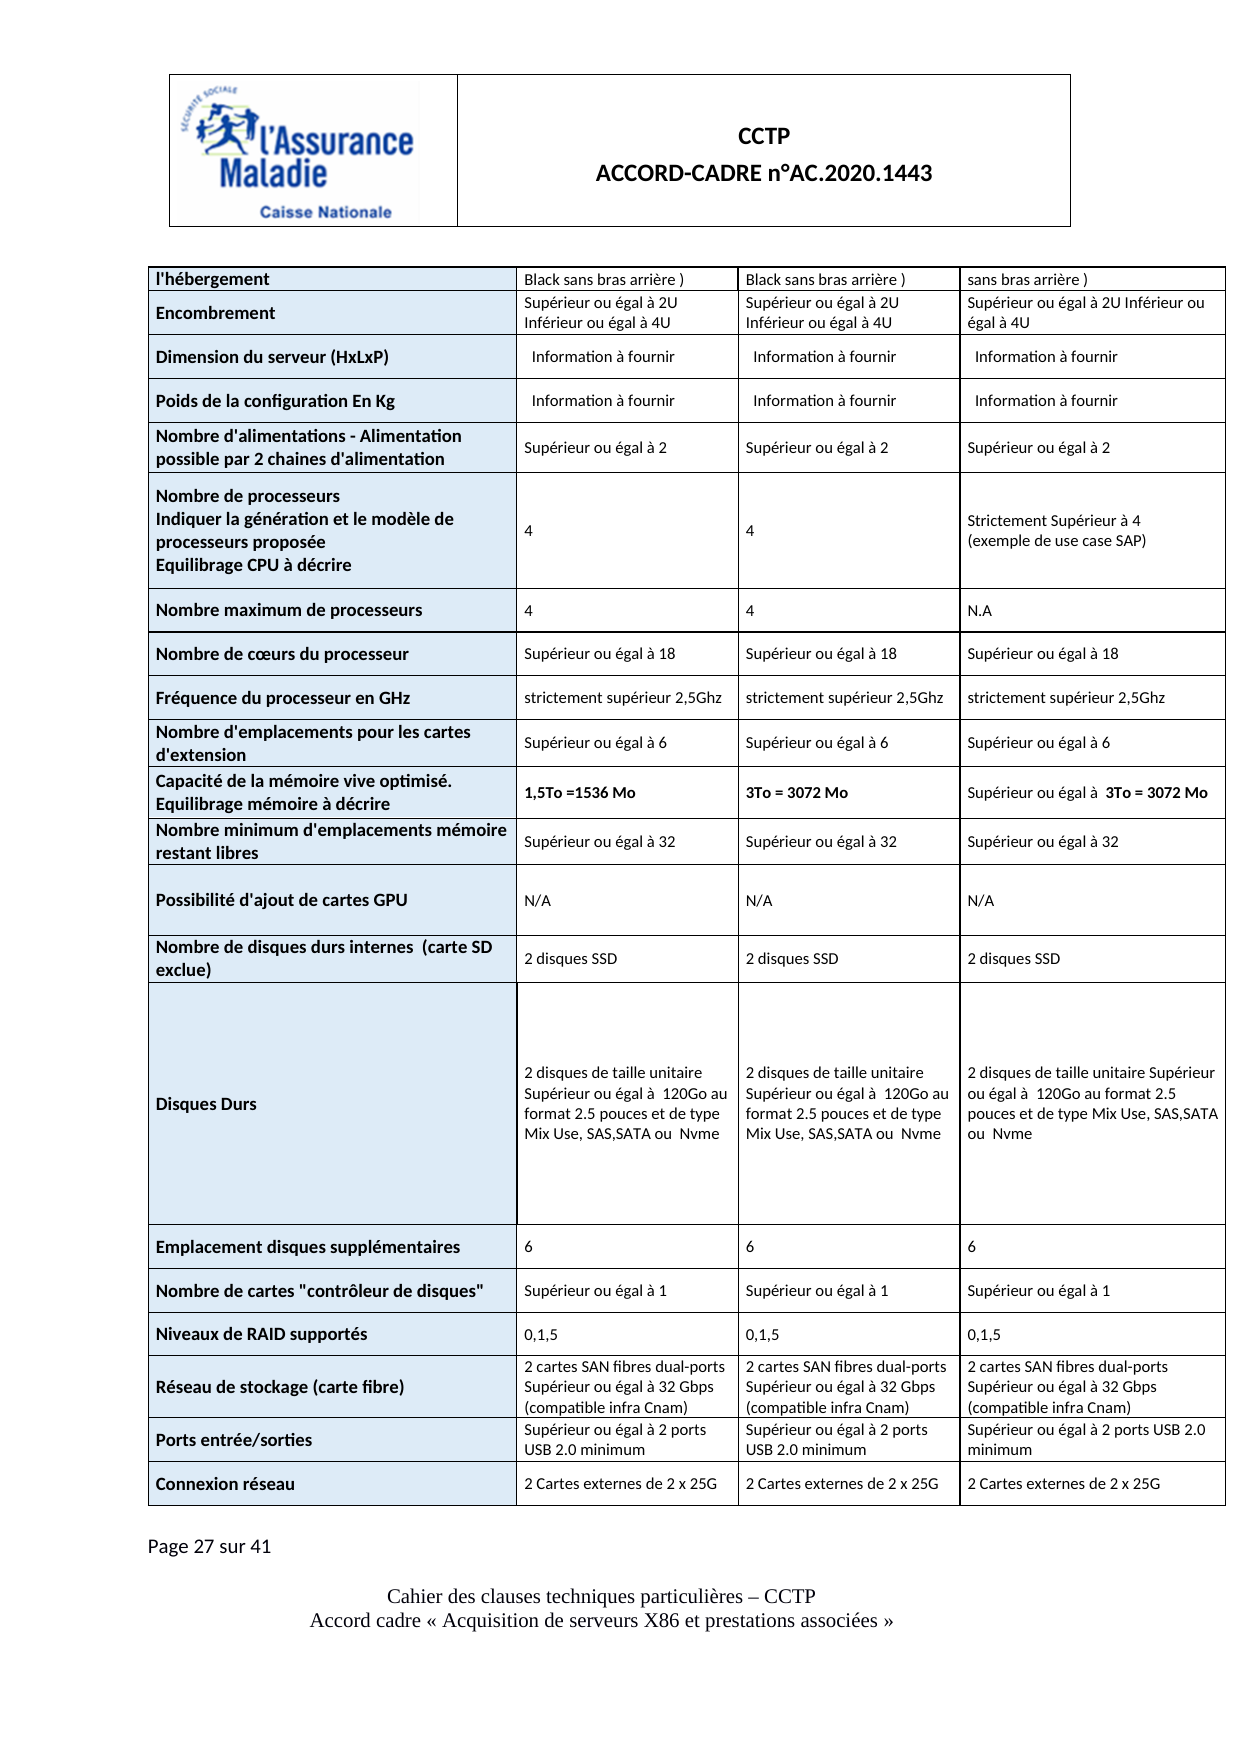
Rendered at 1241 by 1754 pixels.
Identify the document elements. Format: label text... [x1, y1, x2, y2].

table_cell Information à fournir [739, 379, 959, 422]
table_cell Supérieur ou égal à 18 [961, 633, 1225, 675]
table_cell Supérieur ou égal à 6 [961, 720, 1225, 766]
table_cell Supérieur ou égal à 1 [517, 1269, 738, 1312]
table_cell 4 [739, 473, 959, 588]
table_cell 2 Cartes externes de 2 x 25G [517, 1462, 738, 1505]
table_cell Poids de la configuration En Kg [149, 379, 516, 422]
table_cell Supérieur ou égal à 2U Inférieur ou égal à 4U [961, 291, 1225, 334]
picture [176, 81, 421, 227]
table_cell 6 [517, 1225, 738, 1268]
table_cell 6 [739, 1225, 959, 1268]
table_cell N/A [961, 865, 1225, 935]
table_cell Fréquence du processeur en GHz [149, 676, 516, 719]
table_cell Supérieur ou égal à 32 [517, 819, 738, 864]
table_cell Information à fournir [517, 335, 738, 378]
table_cell 2 disques SSD [739, 936, 959, 982]
table_cell Supérieur ou égal à 2 [961, 423, 1225, 472]
table_cell Dimension du serveur (HxLxP) [149, 335, 516, 378]
table_cell 2 disques de taille unitaire Supérieur ou égal à 120Go au format 2.5 pouces et de type Mix Use, SAS,SATA ou Nvme [739, 983, 959, 1224]
table_cell Supérieur ou égal à 2 ports USB 2.0 minimum [961, 1418, 1225, 1461]
table_cell 0,1,5 [961, 1313, 1225, 1355]
table_cell N/A [739, 865, 959, 935]
table_cell 2 disques de taille unitaire Supérieur ou égal à 120Go au format 2.5 pouces et de type Mix Use, SAS,SATA ou Nvme [961, 983, 1225, 1224]
table_cell 2 Cartes externes de 2 x 25G [739, 1462, 959, 1505]
table_cell Possibilité d'ajout de cartes GPU [149, 865, 516, 935]
table_cell Supérieur ou égal à 2 ports USB 2.0 minimum [517, 1418, 738, 1461]
table_cell Disques Durs [149, 983, 516, 1224]
table_cell Supérieur ou égal à 18 [517, 633, 738, 675]
table_cell 2 cartes SAN fibres dual-ports Supérieur ou égal à 32 Gbps (compatible infra Cnam) [961, 1356, 1225, 1417]
table_cell 4 [517, 589, 738, 631]
table_cell 0,1,5 [517, 1313, 738, 1355]
table_cell Supérieur ou égal à 1 [961, 1269, 1225, 1312]
table_cell Supérieur ou égal à 6 [739, 720, 959, 766]
table_cell strictement supérieur 2,5Ghz [961, 676, 1225, 719]
table_cell Supérieur ou égal à 2 [517, 423, 738, 472]
table_cell Nombre d'emplacements pour les cartes d'extension [149, 720, 516, 766]
table_cell Information à fournir [517, 379, 738, 422]
table_cell Nombre de processeurs Indiquer la génération et le modèle de processeurs proposée Equilibrage CPU à décrire [149, 473, 516, 588]
table_cell Supérieur ou égal à 2 [739, 423, 959, 472]
table_cell 2 disques SSD [517, 936, 738, 982]
table_cell Supérieur ou égal à 32 [961, 819, 1225, 864]
table_cell Niveaux de RAID supportés [149, 1313, 516, 1355]
table_cell strictement supérieur 2,5Ghz [517, 676, 738, 719]
table_cell Capacité de la mémoire vive optimisé. Equilibrage mémoire à décrire [149, 767, 516, 817]
table_cell Nombre de disques durs internes (carte SD exclue) [149, 936, 516, 982]
table_cell Supérieur ou égal à 32 [739, 819, 959, 864]
table_cell Rack et PDU intelligents Enclosure with Roof and Sides Black sans bras arrière ) [961, 268, 1225, 290]
table_cell 0,1,5 [739, 1313, 959, 1355]
table_cell 2 cartes SAN fibres dual-ports Supérieur ou égal à 32 Gbps (compatible infra Cnam) [517, 1356, 738, 1417]
table_cell Nombre de cartes "contrôleur de disques" [149, 1269, 516, 1312]
table_cell Supérieur ou égal à 2U Inférieur ou égal à 4U [517, 291, 738, 334]
table_cell Supérieur ou égal à 6 [517, 720, 738, 766]
table_cell Type et disponibilité de rack pour l'hébergement [149, 268, 516, 290]
table_cell Information à fournir [961, 379, 1225, 422]
table_cell N/A [517, 865, 738, 935]
table_cell 3To = 3072 Mo [739, 767, 959, 817]
table_cell Strictement Supérieur à 4 (exemple de use case SAP) [961, 473, 1225, 588]
table_cell 2 disques de taille unitaire Supérieur ou égal à 120Go au format 2.5 pouces et de type Mix Use, SAS,SATA ou Nvme [518, 983, 738, 1224]
table_cell Rack et PDU intelligents Enclosure with Roof and Sides Black sans bras arrière ) [517, 268, 737, 290]
table_cell Information à fournir [739, 335, 959, 378]
table_cell strictement supérieur 2,5Ghz [739, 676, 959, 719]
table_cell 2 cartes SAN fibres dual-ports Supérieur ou égal à 32 Gbps (compatible infra Cnam) [739, 1356, 959, 1417]
table_cell Supérieur ou égal à 3To = 3072 Mo [961, 767, 1225, 817]
table_cell Emplacement disques supplémentaires [149, 1225, 516, 1268]
table_cell Information à fournir [961, 335, 1225, 378]
table_cell Supérieur ou égal à 1 [739, 1269, 959, 1312]
table_cell Réseau de stockage (carte fibre) [149, 1356, 516, 1417]
table_cell 4 [517, 473, 738, 588]
table_cell Supérieur ou égal à 2U Inférieur ou égal à 4U [739, 291, 959, 334]
table_cell Nombre d'alimentations - Alimentation possible par 2 chaines d'alimentation [149, 423, 516, 472]
table_cell Ports entrée/sorties [149, 1418, 516, 1461]
table_cell 2 disques SSD [961, 936, 1225, 982]
table_cell 2 Cartes externes de 2 x 25G [961, 1462, 1225, 1505]
table_cell Connexion réseau [149, 1462, 516, 1505]
table_cell N.A [961, 589, 1225, 631]
table_cell Rack et PDU intelligents Enclosure with Roof and Sides Black sans bras arrière ) [739, 268, 959, 290]
table_cell Nombre de cœurs du processeur [149, 633, 516, 675]
table_cell Supérieur ou égal à 2 ports USB 2.0 minimum [739, 1418, 959, 1461]
table_cell Nombre minimum d'emplacements mémoire restant libres [149, 819, 516, 864]
table_cell Encombrement [149, 291, 516, 334]
table_cell 4 [739, 589, 959, 631]
table_cell 1,5To =1536 Mo [517, 767, 738, 817]
table_cell Nombre maximum de processeurs [149, 589, 516, 631]
table_cell Supérieur ou égal à 18 [739, 633, 959, 675]
table_cell 6 [961, 1225, 1225, 1268]
